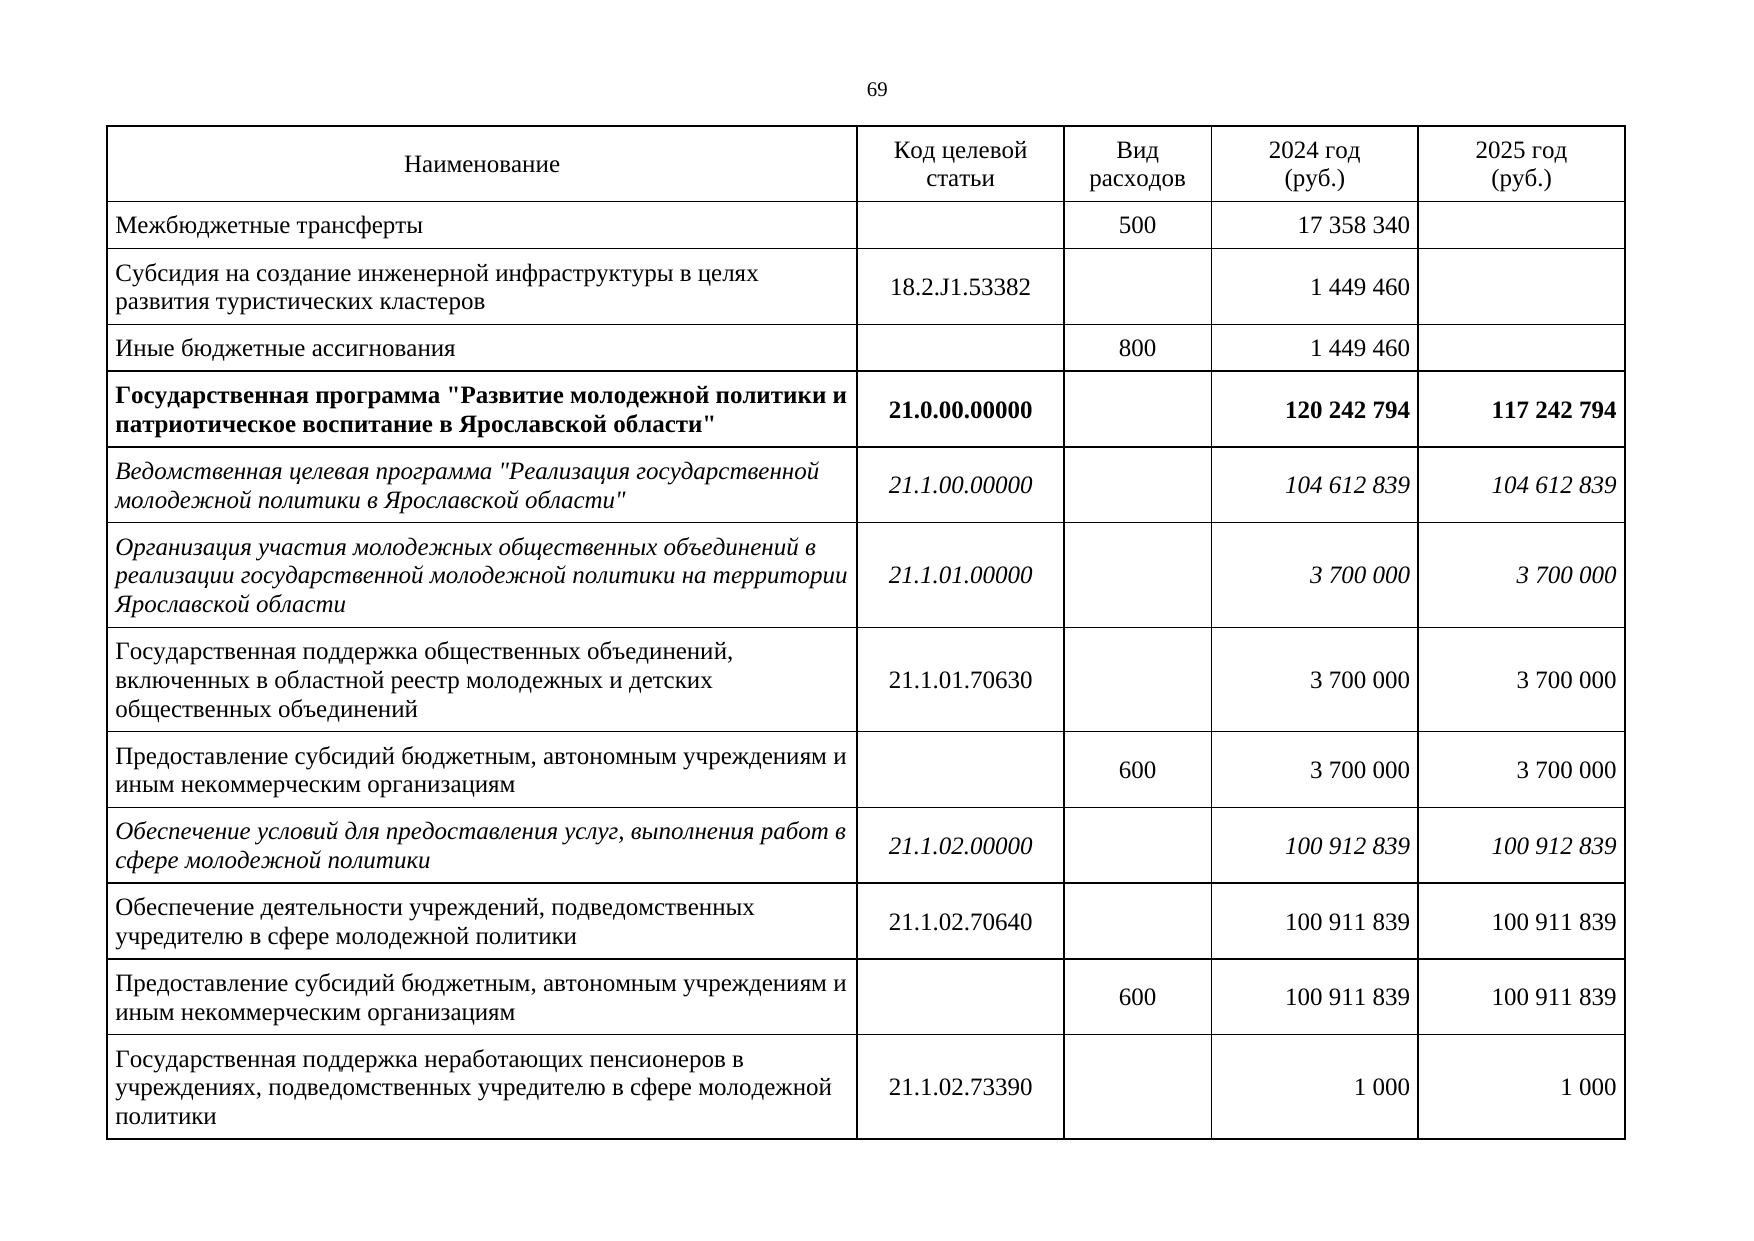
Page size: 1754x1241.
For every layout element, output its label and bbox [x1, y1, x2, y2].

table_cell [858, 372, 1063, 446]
table_header [858, 127, 1063, 201]
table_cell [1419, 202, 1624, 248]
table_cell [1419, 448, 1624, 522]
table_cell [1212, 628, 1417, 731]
table_header [1419, 127, 1624, 201]
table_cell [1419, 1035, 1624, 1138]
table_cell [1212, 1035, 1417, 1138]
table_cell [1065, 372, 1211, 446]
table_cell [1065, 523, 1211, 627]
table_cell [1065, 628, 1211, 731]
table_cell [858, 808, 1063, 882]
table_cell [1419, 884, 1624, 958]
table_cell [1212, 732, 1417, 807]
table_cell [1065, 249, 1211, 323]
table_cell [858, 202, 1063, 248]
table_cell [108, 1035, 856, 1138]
table_header [108, 127, 856, 201]
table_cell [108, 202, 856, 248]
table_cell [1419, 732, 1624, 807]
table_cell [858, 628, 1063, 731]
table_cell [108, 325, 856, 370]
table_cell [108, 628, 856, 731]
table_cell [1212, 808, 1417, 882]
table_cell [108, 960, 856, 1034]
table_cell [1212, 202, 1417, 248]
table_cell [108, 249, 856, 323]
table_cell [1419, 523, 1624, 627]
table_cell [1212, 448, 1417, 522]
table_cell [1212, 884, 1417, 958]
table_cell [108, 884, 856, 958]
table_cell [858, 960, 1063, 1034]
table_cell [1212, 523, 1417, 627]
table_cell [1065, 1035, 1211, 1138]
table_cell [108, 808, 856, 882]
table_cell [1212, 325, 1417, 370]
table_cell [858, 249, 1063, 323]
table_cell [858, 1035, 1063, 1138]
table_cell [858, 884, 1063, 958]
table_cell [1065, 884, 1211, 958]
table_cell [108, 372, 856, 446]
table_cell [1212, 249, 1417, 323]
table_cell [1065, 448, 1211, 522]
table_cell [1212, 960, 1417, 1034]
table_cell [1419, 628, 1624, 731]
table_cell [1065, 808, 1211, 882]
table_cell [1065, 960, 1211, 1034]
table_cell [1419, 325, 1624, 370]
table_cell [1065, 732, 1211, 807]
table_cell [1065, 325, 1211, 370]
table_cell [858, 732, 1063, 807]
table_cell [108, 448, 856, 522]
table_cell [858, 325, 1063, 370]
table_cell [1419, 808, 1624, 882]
table_header [1065, 127, 1211, 201]
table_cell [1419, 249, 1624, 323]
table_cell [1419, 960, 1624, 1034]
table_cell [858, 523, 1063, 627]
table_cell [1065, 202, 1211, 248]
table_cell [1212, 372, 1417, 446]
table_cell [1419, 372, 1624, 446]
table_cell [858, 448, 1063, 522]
table_header [1212, 127, 1417, 201]
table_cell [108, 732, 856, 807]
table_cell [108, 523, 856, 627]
